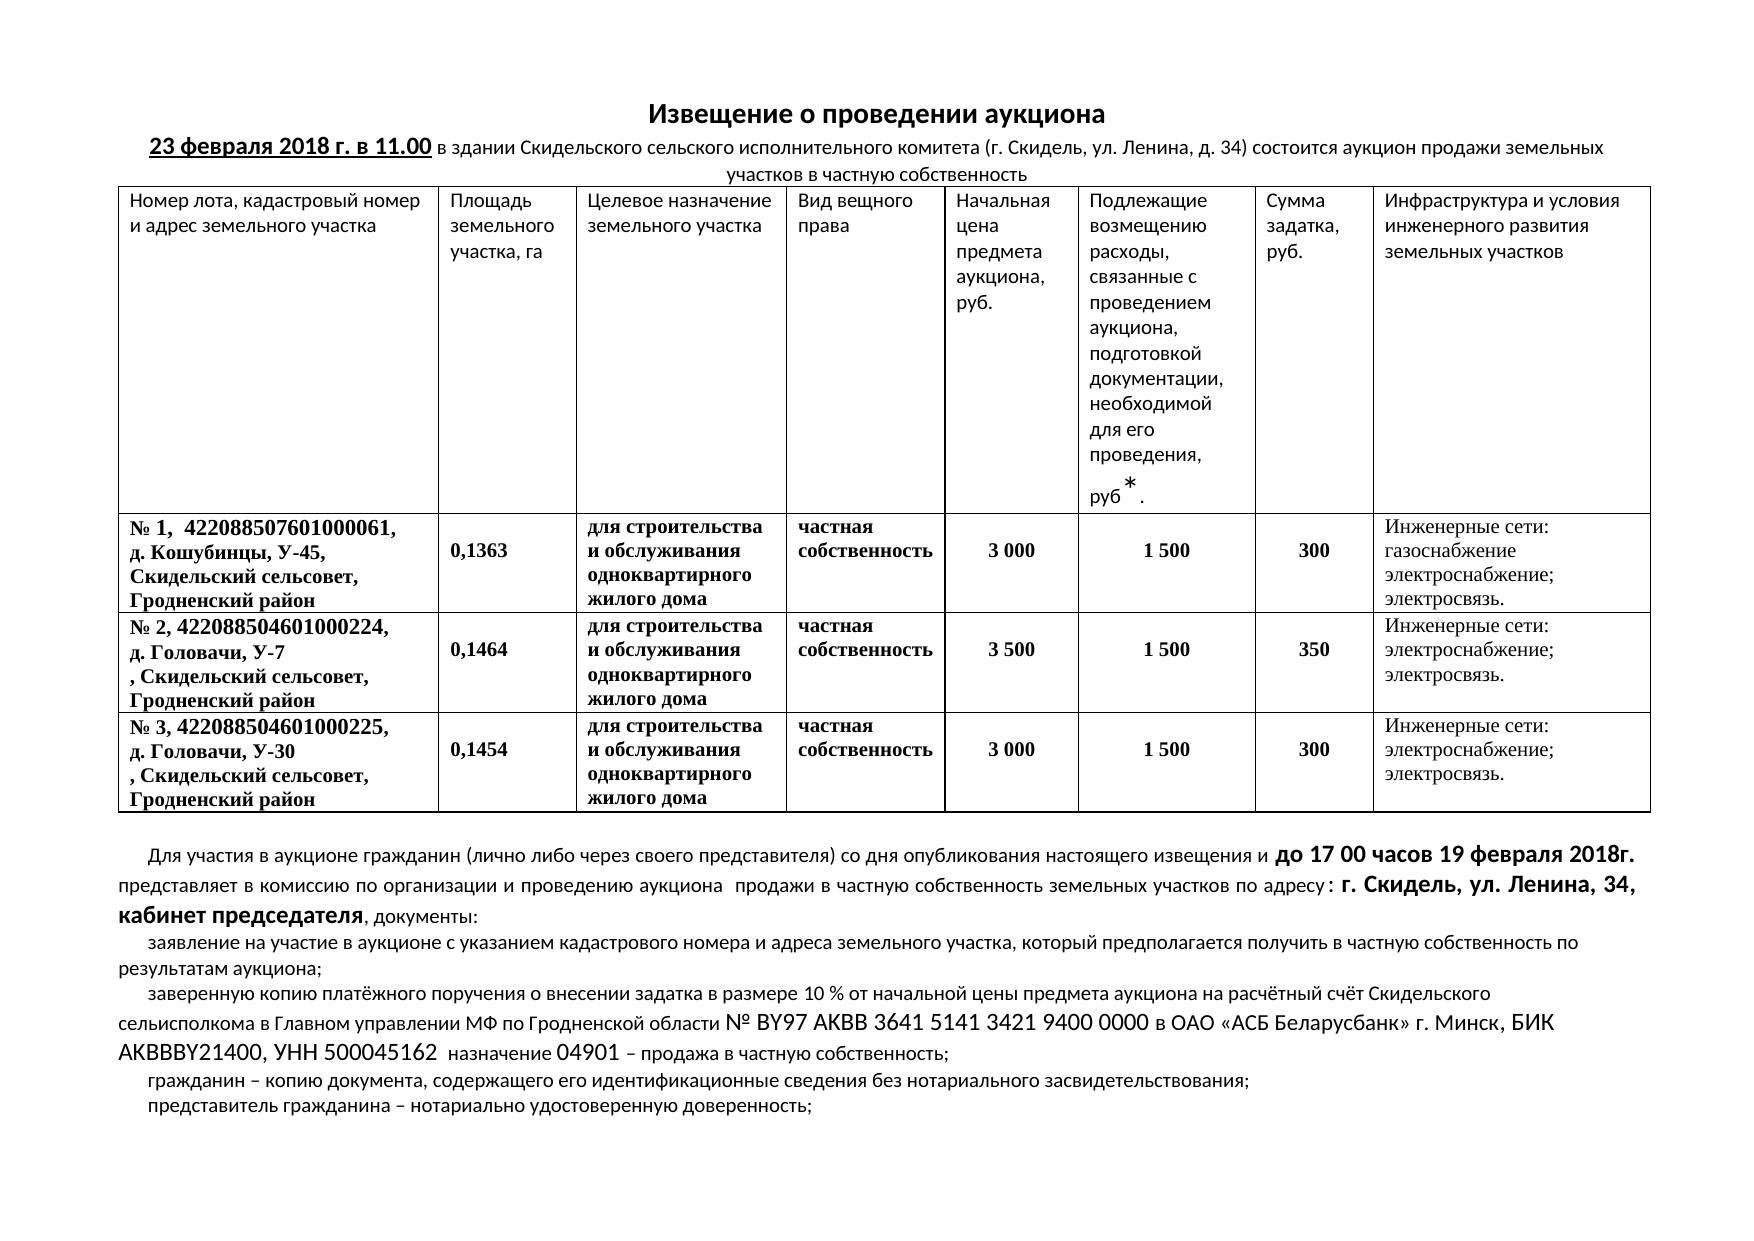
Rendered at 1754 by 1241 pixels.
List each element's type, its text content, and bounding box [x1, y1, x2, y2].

table_cell частная собственность [787, 514, 944, 612]
table_cell 350 [1256, 613, 1373, 712]
table_cell для строительства и обслуживания одноквартирного жилого дома [577, 514, 786, 612]
table_cell 300 [1256, 514, 1373, 612]
table_cell 1 500 [1079, 713, 1255, 811]
table_cell для строительства и обслуживания одноквартирного жилого дома [577, 613, 786, 712]
table_cell 0,1464 [439, 613, 576, 712]
text заявление на участие в аукционе с указанием кадастрового номера и адреса земельного участка, который предполагается получить в частную собственность по результатам аукциона; [118, 929, 1639, 980]
table_cell 3 000 [946, 514, 1078, 612]
table_cell 3 500 [946, 613, 1078, 712]
table_header Инфраструктура и условия инженерного развития земельных участков [1374, 187, 1650, 513]
table_header Площадь земельного участка, га [439, 187, 576, 513]
table_cell для строительства и обслуживания одноквартирного жилого дома [577, 713, 786, 811]
table_cell 0,1363 [439, 514, 576, 612]
table_cell № 2, 422088504601000224, д. Головачи, У-7 , Скидельский сельсовет, Гродненский район [119, 613, 438, 712]
table_cell 1 500 [1079, 514, 1255, 612]
table_cell 0,1454 [439, 713, 576, 811]
table_cell 300 [1256, 713, 1373, 811]
table_cell Инженерные сети: газоснабжение электроснабжение; электросвязь. [1374, 514, 1650, 612]
table_cell № 1, 422088507601000061, д. Кошубинцы, У-45, Скидельский сельсовет, Гродненский район [119, 514, 438, 612]
text Извещение о проведении аукциона [118, 95, 1636, 130]
table_cell Инженерные сети: электроснабжение; электросвязь. [1374, 713, 1650, 811]
table_cell 3 000 [946, 713, 1078, 811]
text гражданин – копию документа, содержащего его идентификационные сведения без нотариального засвидетельствования; [118, 1067, 1636, 1092]
table_header Целевое назначение земельного участка [577, 187, 786, 513]
table_header Сумма задатка, руб. [1256, 187, 1373, 513]
table_header Начальная цена предмета аукциона, руб. [946, 187, 1078, 513]
table_cell частная собственность [787, 613, 944, 712]
table_cell № 3, 422088504601000225, д. Головачи, У-30 , Скидельский сельсовет, Гродненский район [119, 713, 438, 811]
table_cell частная собственность [787, 713, 944, 811]
text представитель гражданина – нотариально удостоверенную доверенность; [118, 1092, 1636, 1118]
table_cell Инженерные сети: электроснабжение; электросвязь. [1374, 613, 1650, 712]
table_header Подлежащие возмещению расходы, связанные с проведением аукциона, подготовкой документации, необходимой для его проведения, руб*. [1079, 187, 1255, 513]
text Для участия в аукционе гражданин (лично либо через своего представителя) со дня опубликования настоящего извещения и до 17 00 часов 19 февраля 2018г. представляет в комиссию по организации и проведению аукциона продажи в частную собственность земельных участков по адресу: г. Скидель, ул. Ленина, 34, кабинет председателя, документы: [118, 838, 1636, 929]
table_header Вид вещного права [787, 187, 944, 513]
text заверенную копию платёжного поручения о внесении задатка в размере 10 % от начальной цены предмета аукциона на расчётный счёт Скидельского сельисполкома в Главном управлении МФ по Гродненской области № BY97 AKBB 3641 5141 3421 9400 0000 в ОАО «АСБ Беларусбанк» г. Минск, БИК AKBBBY21400, УНН 500045162 назначение 04901 – продажа в частную собственность; [118, 980, 1636, 1067]
table_header Номер лота, кадастровый номер и адрес земельного участка [119, 187, 438, 513]
text 23 февраля 2018 г. в 11.00 в здании Скидельского сельского исполнительного комитета (г. Скидель, ул. Ленина, д. 34) состоится аукцион продажи земельных участков в частную собственность [118, 130, 1636, 186]
table_cell 1 500 [1079, 613, 1255, 712]
